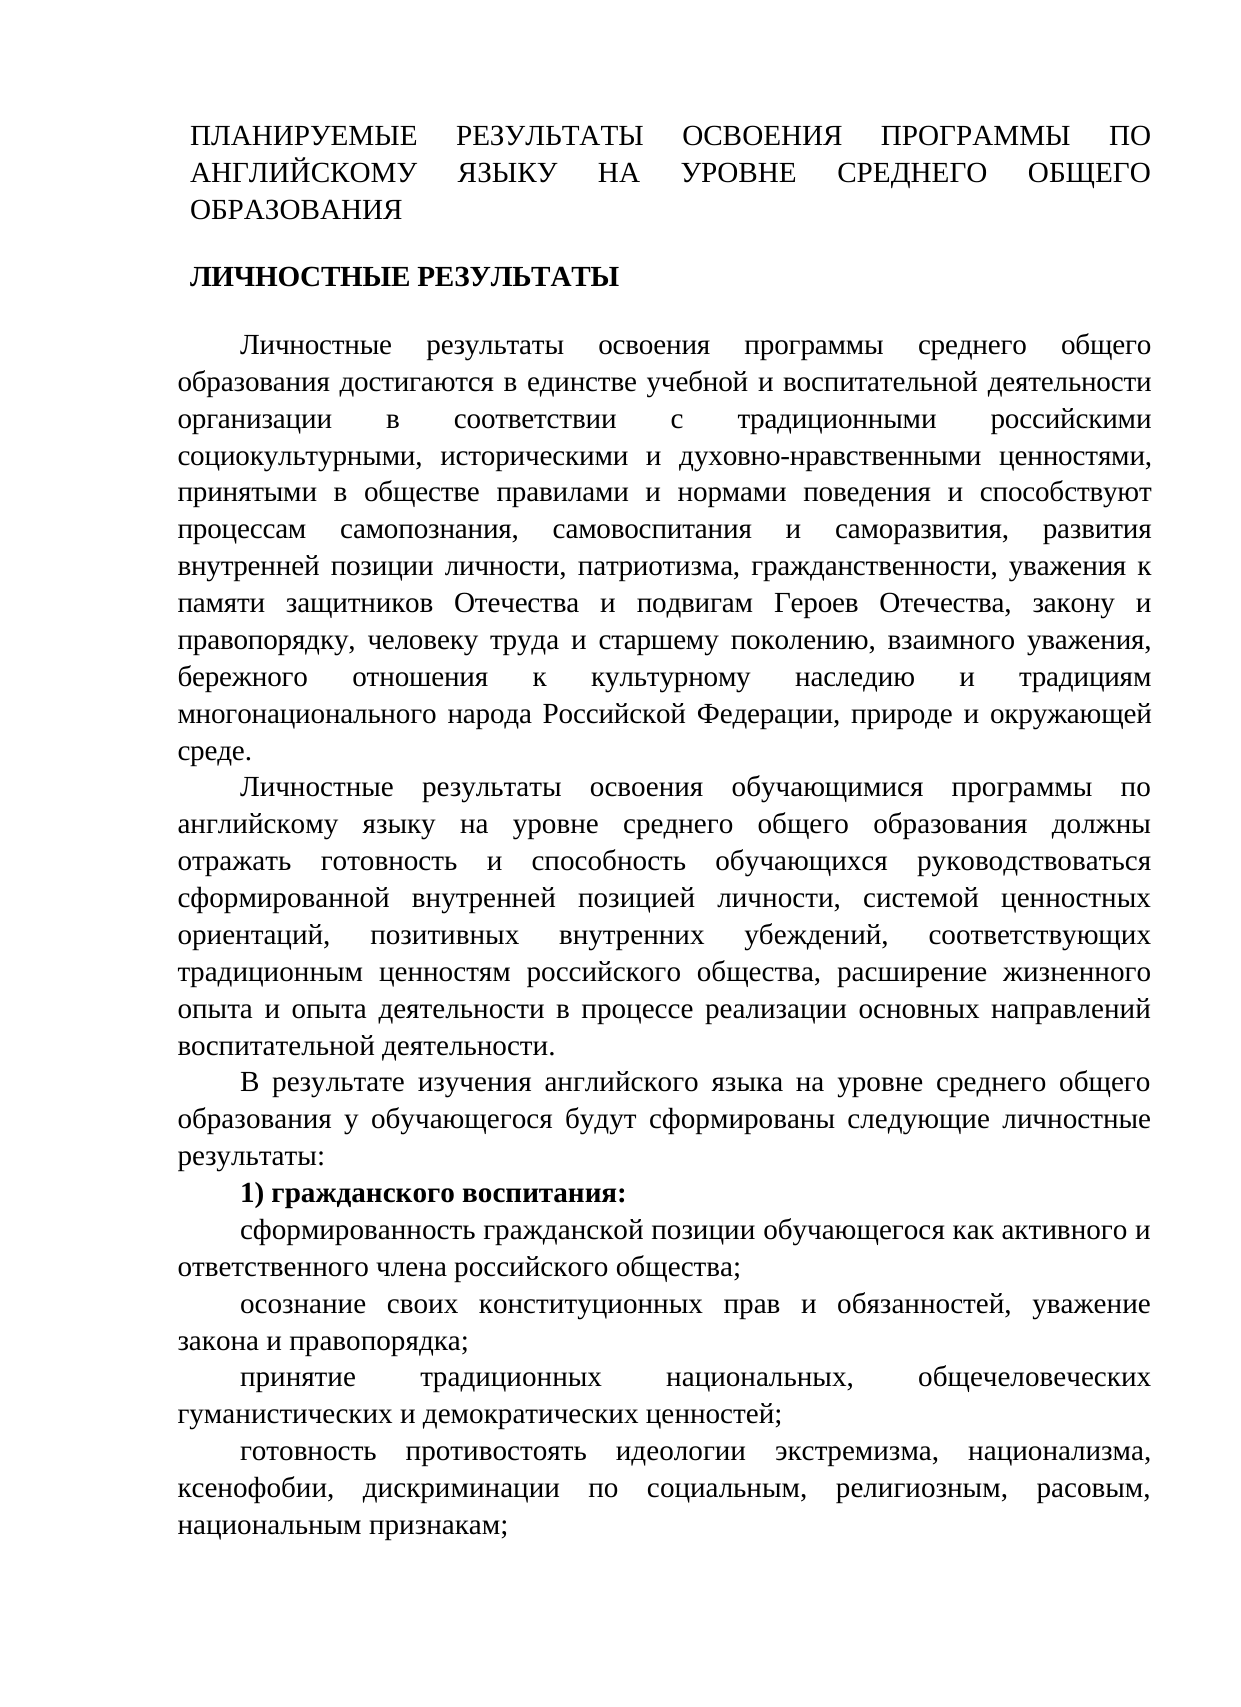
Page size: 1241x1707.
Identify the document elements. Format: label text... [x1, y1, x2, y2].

text сформированность гражданской позиции обучающегося как активного и ответственного члена российского общества; [177, 1212, 1152, 1282]
text 1) гражданского воспитания: [177, 1175, 1152, 1209]
text ПЛАНИРУЕМЫЕ РЕЗУЛЬТАТЫ ОСВОЕНИЯ ПРОГРАММЫ ПО АНГЛИЙСКОМУ ЯЗЫКУ НА УРОВНЕ СРЕДНЕГО ОБЩЕГО ОБРАЗОВАНИЯ [190, 118, 1152, 225]
text ЛИЧНОСТНЫЕ РЕЗУЛЬТАТЫ [190, 259, 1152, 293]
text В результате изучения английского языка на уровне среднего общего образования у обучающегося будут сформированы следующие личностные результаты: [177, 1064, 1152, 1172]
text принятие традиционных национальных, общечеловеческих гуманистических и демократических ценностей; [177, 1359, 1152, 1430]
text Личностные результаты освоения программы среднего общего образования достигаются в единстве учебной и воспитательной деятельности организации в соответствии с традиционными российскими социокультурными, историческими и духовно-нравственными ценностями, принятыми в обществе правилами и нормами поведения и способствуют процессам самопознания, самовоспитания и саморазвития, развития внутренней позиции личности, патриотизма, гражданственности, уважения к памяти защитников Отечества и подвигам Героев Отечества, закону и правопорядку, человеку труда и старшему поколению, взаимного уважения, бережного отношения к культурному наследию и традициям многонационального народа Российской Федерации, природе и окружающей среде. [177, 327, 1152, 766]
text Личностные результаты освоения обучающимися программы по английскому языку на уровне среднего общего образования должны отражать готовность и способность обучающихся руководствоваться сформированной внутренней позицией личности, системой ценностных ориентаций, позитивных внутренних убеждений, соответствующих традиционным ценностям российского общества, расширение жизненного опыта и опыта деятельности в процессе реализации основных направлений воспитательной деятельности. [177, 769, 1152, 1061]
text осознание своих конституционных прав и обязанностей, уважение закона и правопорядка; [177, 1286, 1152, 1356]
text готовность противостоять идеологии экстремизма, национализма, ксенофобии, дискриминации по социальным, религиозным, расовым, национальным признакам; [177, 1433, 1152, 1541]
